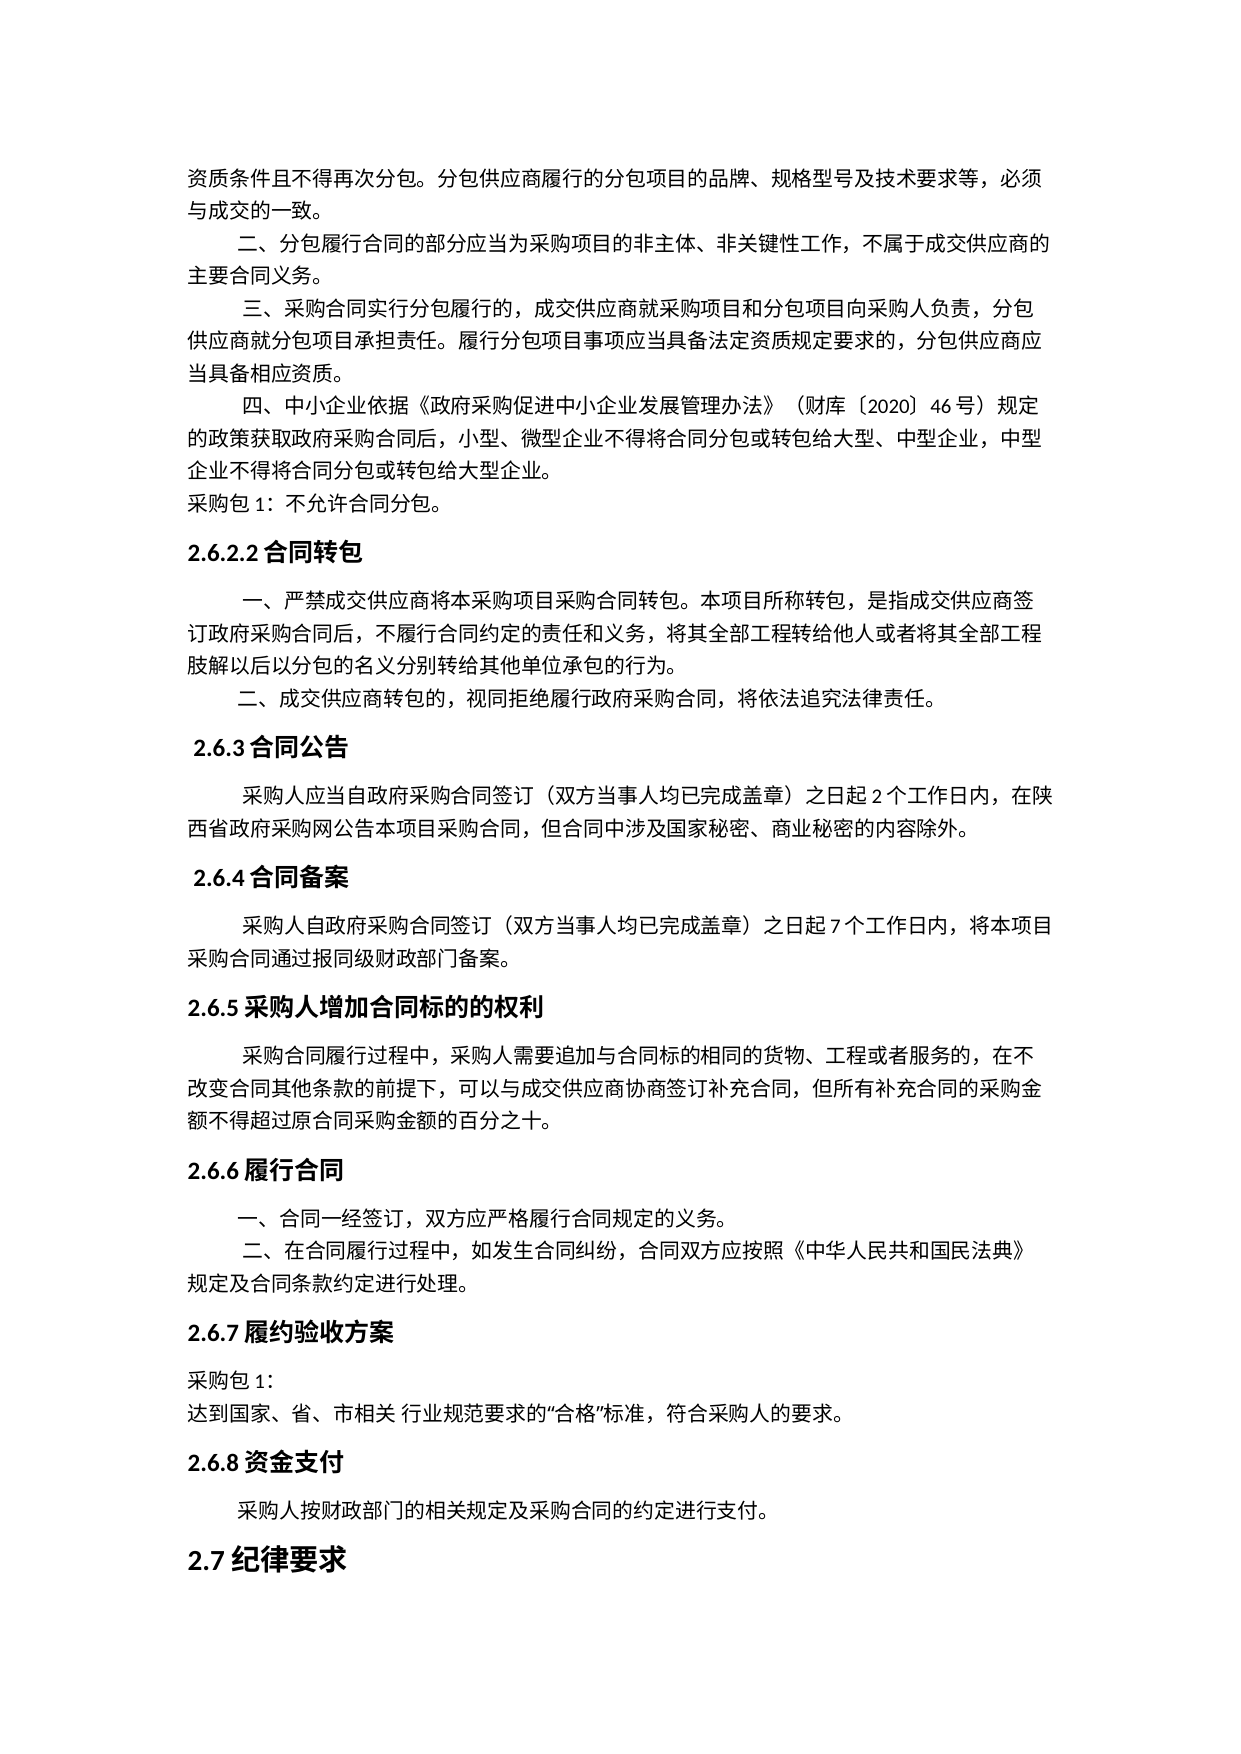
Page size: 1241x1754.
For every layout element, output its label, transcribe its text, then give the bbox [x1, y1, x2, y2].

text 采购包1：不允许合同分包。 [187, 487, 1053, 519]
text 2.6.8资金支付 [187, 1429, 1053, 1494]
text 二、分包履行合同的部分应当为采购项目的非主体、非关键性工作，不属于成交供应商的主要合同义务。 [187, 227, 1053, 292]
text 2.6.6履行合同 [187, 1137, 1053, 1202]
text 三、采购合同实行分包履行的，成交供应商就采购项目和分包项目向采购人负责，分包供应商就分包项目承担责任。履行分包项目事项应当具备法定资质规定要求的，分包供应商应当具备相应资质。 [187, 292, 1053, 389]
text 达到国家、省、市相关 行业规范要求的“合格”标准，符合采购人的要求。 [187, 1397, 1053, 1429]
text 2.6.2.2合同转包 [187, 519, 1053, 584]
text 二、在合同履行过程中，如发生合同纠纷，合同双方应按照《中华人民共和国民法典》规定及合同条款约定进行处理。 [187, 1234, 1053, 1299]
text 2.6.7履约验收方案 [187, 1299, 1053, 1364]
text 采购人自政府采购合同签订（双方当事人均已完成盖章）之日起7个工作日内，将本项目采购合同通过报同级财政部门备案。 [187, 909, 1053, 974]
text 2.6.4合同备案 [187, 844, 1053, 909]
text 采购人应当自政府采购合同签订（双方当事人均已完成盖章）之日起2个工作日内，在陕西省政府采购网公告本项目采购合同，但合同中涉及国家秘密、商业秘密的内容除外。 [187, 779, 1053, 844]
text 一、合同一经签订，双方应严格履行合同规定的义务。 [187, 1202, 1053, 1234]
text 2.6.3合同公告 [187, 714, 1053, 779]
text 2.7纪律要求 [187, 1527, 1053, 1592]
text 一、严禁成交供应商将本采购项目采购合同转包。本项目所称转包，是指成交供应商签订政府采购合同后，不履行合同约定的责任和义务，将其全部工程转给他人或者将其全部工程肢解以后以分包的名义分别转给其他单位承包的行为。 [187, 584, 1053, 682]
text 采购人按财政部门的相关规定及采购合同的约定进行支付。 [187, 1494, 1053, 1527]
text 2.6.5采购人增加合同标的的权利 [187, 974, 1053, 1039]
text 四、中小企业依据《政府采购促进中小企业发展管理办法》（财库〔2020〕46号）规定的政策获取政府采购合同后，小型、微型企业不得将合同分包或转包给大型、中型企业，中型企业不得将合同分包或转包给大型企业。 [187, 389, 1053, 487]
text 二、成交供应商转包的，视同拒绝履行政府采购合同，将依法追究法律责任。 [187, 682, 1053, 714]
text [187, 162, 1053, 227]
text 采购包1： [187, 1364, 1053, 1397]
text 采购合同履行过程中，采购人需要追加与合同标的相同的货物、工程或者服务的，在不改变合同其他条款的前提下，可以与成交供应商协商签订补充合同，但所有补充合同的采购金额不得超过原合同采购金额的百分之十。 [187, 1039, 1053, 1137]
